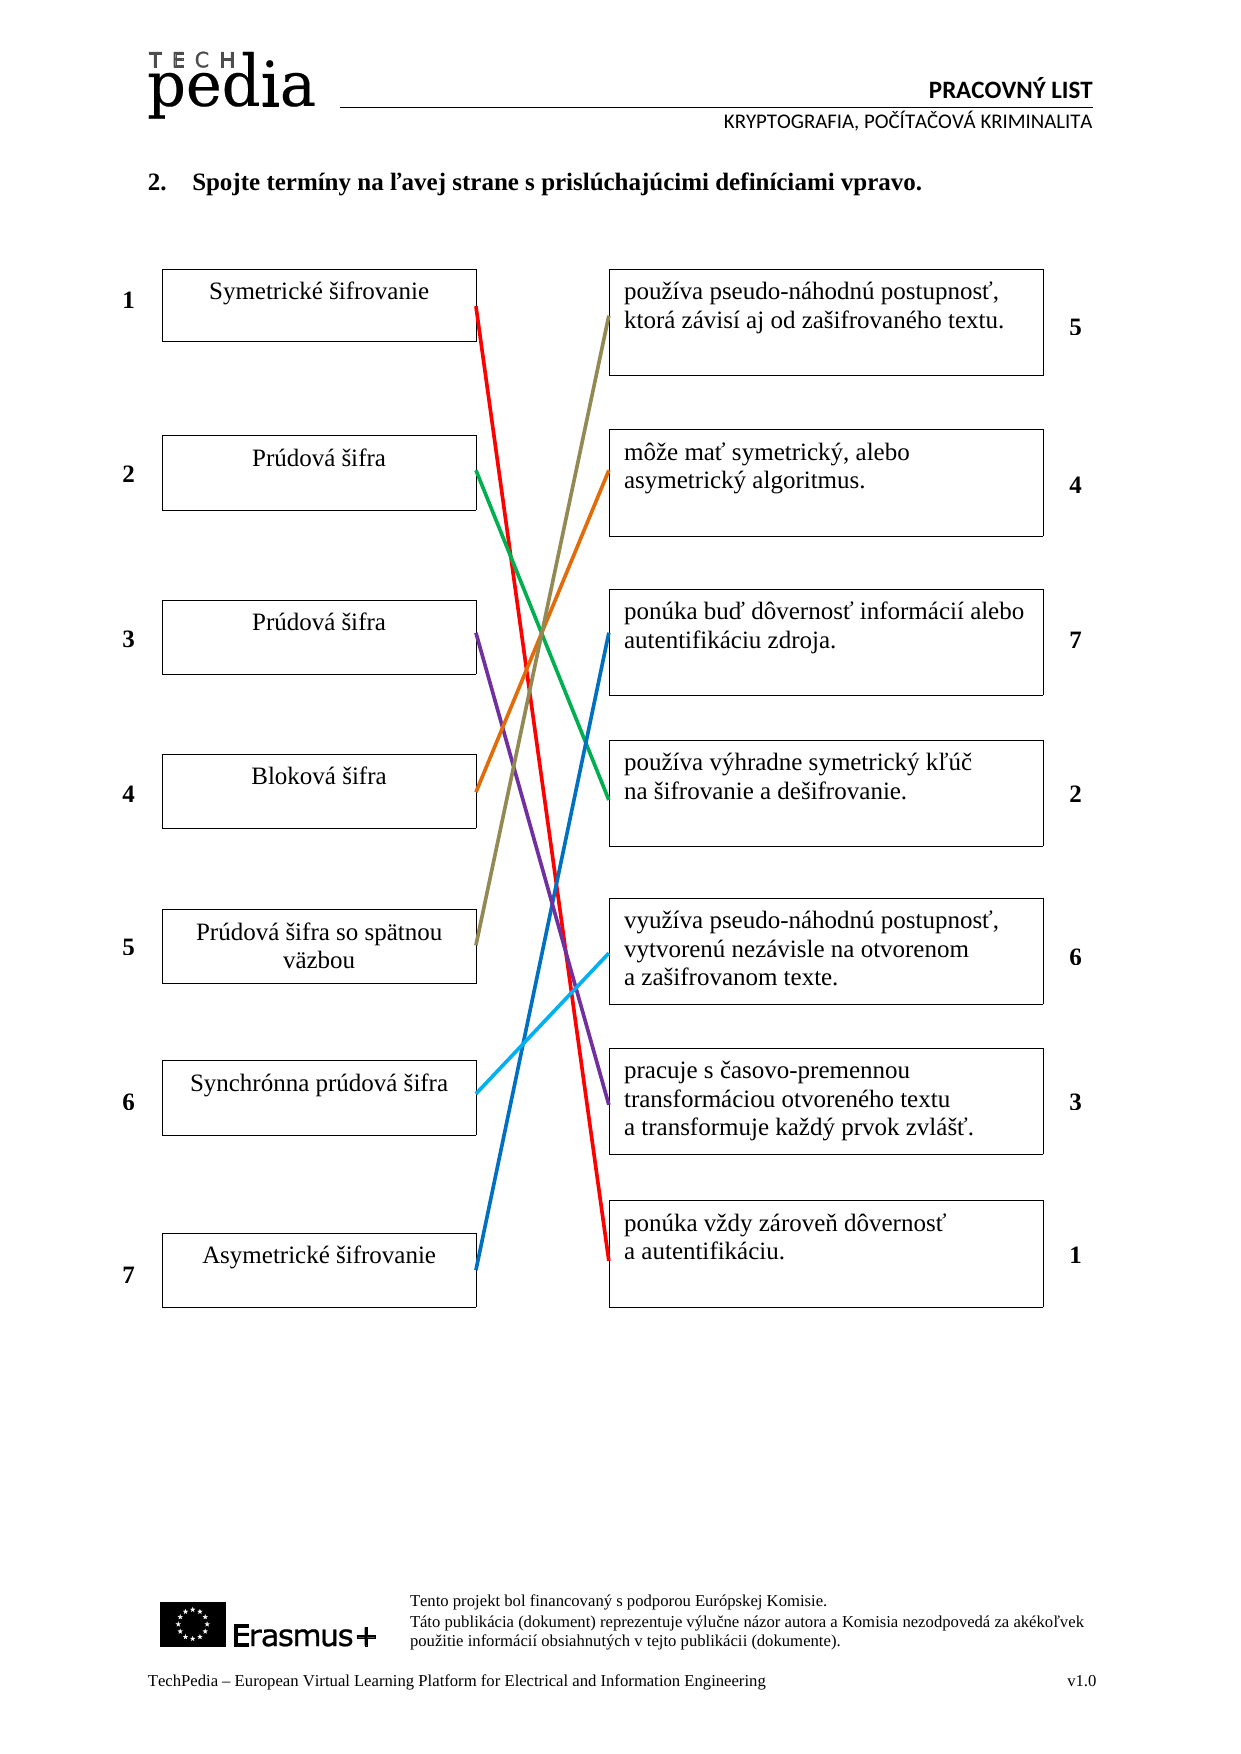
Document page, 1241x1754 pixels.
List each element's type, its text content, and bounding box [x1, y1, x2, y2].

text Spojte termíny na ľavej strane s prislúchajúcimi definíciami vpravo. [148, 167, 1093, 196]
